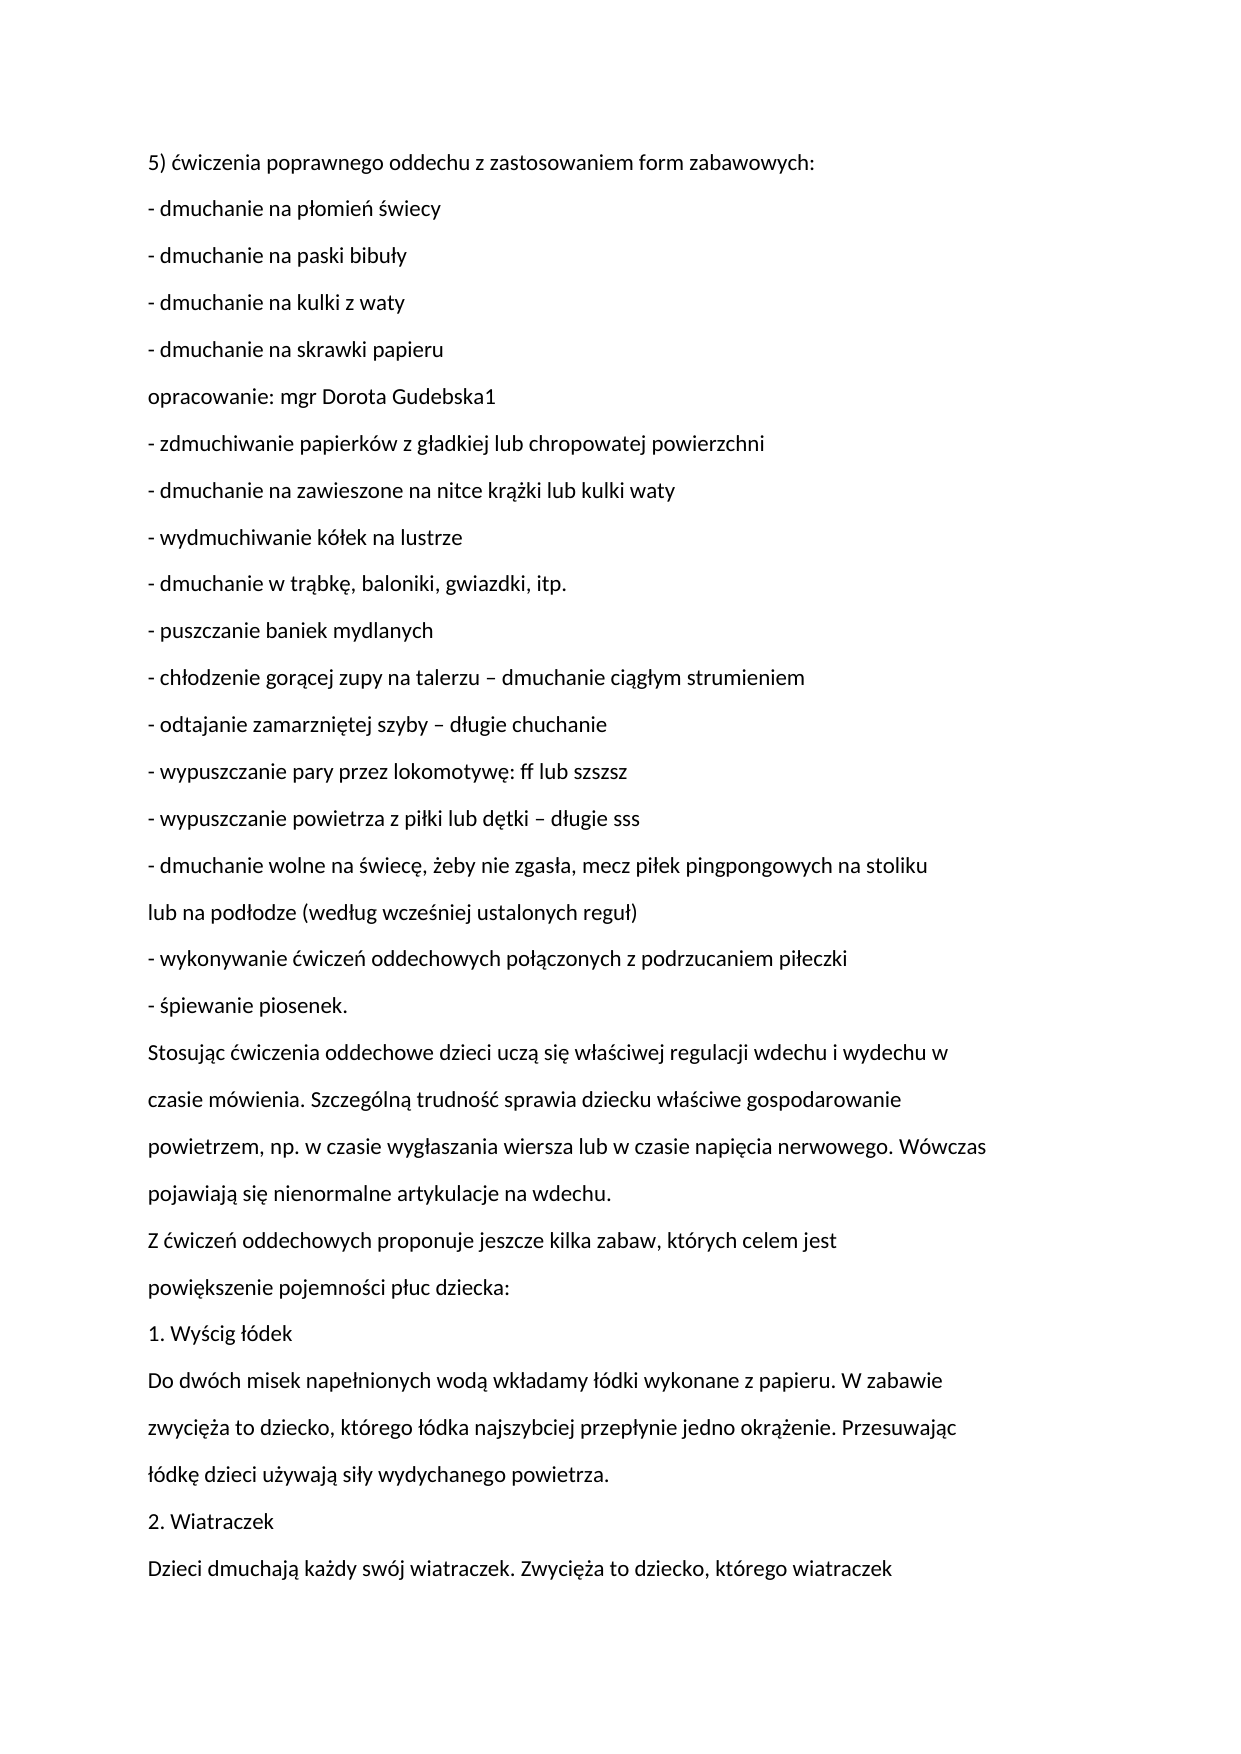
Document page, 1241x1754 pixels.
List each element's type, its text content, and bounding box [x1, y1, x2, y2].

text - wykonywanie ćwiczeń oddechowych połączonych z podrzucaniem piłeczki [148, 944, 1093, 972]
text - wypuszczanie pary przez lokomotywę: ff lub szszsz [148, 757, 1093, 785]
text - dmuchanie na skrawki papieru [148, 335, 1093, 363]
text łódkę dzieci używają siły wydychanego powietrza. [148, 1460, 1093, 1488]
text - dmuchanie na płomień świecy [148, 194, 1093, 222]
text 1. Wyścig łódek [148, 1319, 1093, 1347]
text - dmuchanie w trąbkę, baloniki, gwiazdki, itp. [148, 569, 1093, 597]
text zwycięża to dziecko, którego łódka najszybciej przepłynie jedno okrążenie. Przesuwając [148, 1413, 1093, 1441]
text powietrzem, np. w czasie wygłaszania wiersza lub w czasie napięcia nerwowego. Wówczas [148, 1132, 1093, 1160]
text Do dwóch misek napełnionych wodą wkładamy łódki wykonane z papieru. W zabawie [148, 1366, 1093, 1394]
text 5) ćwiczenia poprawnego oddechu z zastosowaniem form zabawowych: [148, 148, 1093, 176]
text powiększenie pojemności płuc dziecka: [148, 1273, 1093, 1301]
text - wydmuchiwanie kółek na lustrze [148, 523, 1093, 551]
text czasie mówienia. Szczególną trudność sprawia dziecku właściwe gospodarowanie [148, 1085, 1093, 1113]
text pojawiają się nienormalne artykulacje na wdechu. [148, 1179, 1093, 1207]
text - dmuchanie na kulki z waty [148, 288, 1093, 316]
text - zdmuchiwanie papierków z gładkiej lub chropowatej powierzchni [148, 429, 1093, 457]
text - odtajanie zamarzniętej szyby – długie chuchanie [148, 710, 1093, 738]
text - wypuszczanie powietrza z piłki lub dętki – długie sss [148, 804, 1093, 832]
text lub na podłodze (według wcześniej ustalonych reguł) [148, 898, 1093, 926]
text Z ćwiczeń oddechowych proponuje jeszcze kilka zabaw, których celem jest [148, 1226, 1093, 1254]
text Dzieci dmuchają każdy swój wiatraczek. Zwycięża to dziecko, którego wiatraczek [148, 1554, 1093, 1582]
text - śpiewanie piosenek. [148, 991, 1093, 1019]
text 2. Wiatraczek [148, 1507, 1093, 1535]
text - dmuchanie wolne na świecę, żeby nie zgasła, mecz piłek pingpongowych na stoliku [148, 851, 1093, 879]
text - puszczanie baniek mydlanych [148, 616, 1093, 644]
text - chłodzenie gorącej zupy na talerzu – dmuchanie ciągłym strumieniem [148, 663, 1093, 691]
text Stosując ćwiczenia oddechowe dzieci uczą się właściwej regulacji wdechu i wydechu w [148, 1038, 1093, 1066]
text opracowanie: mgr Dorota Gudebska1 [148, 382, 1093, 410]
text - dmuchanie na zawieszone na nitce krążki lub kulki waty [148, 476, 1093, 504]
text - dmuchanie na paski bibuły [148, 241, 1093, 269]
